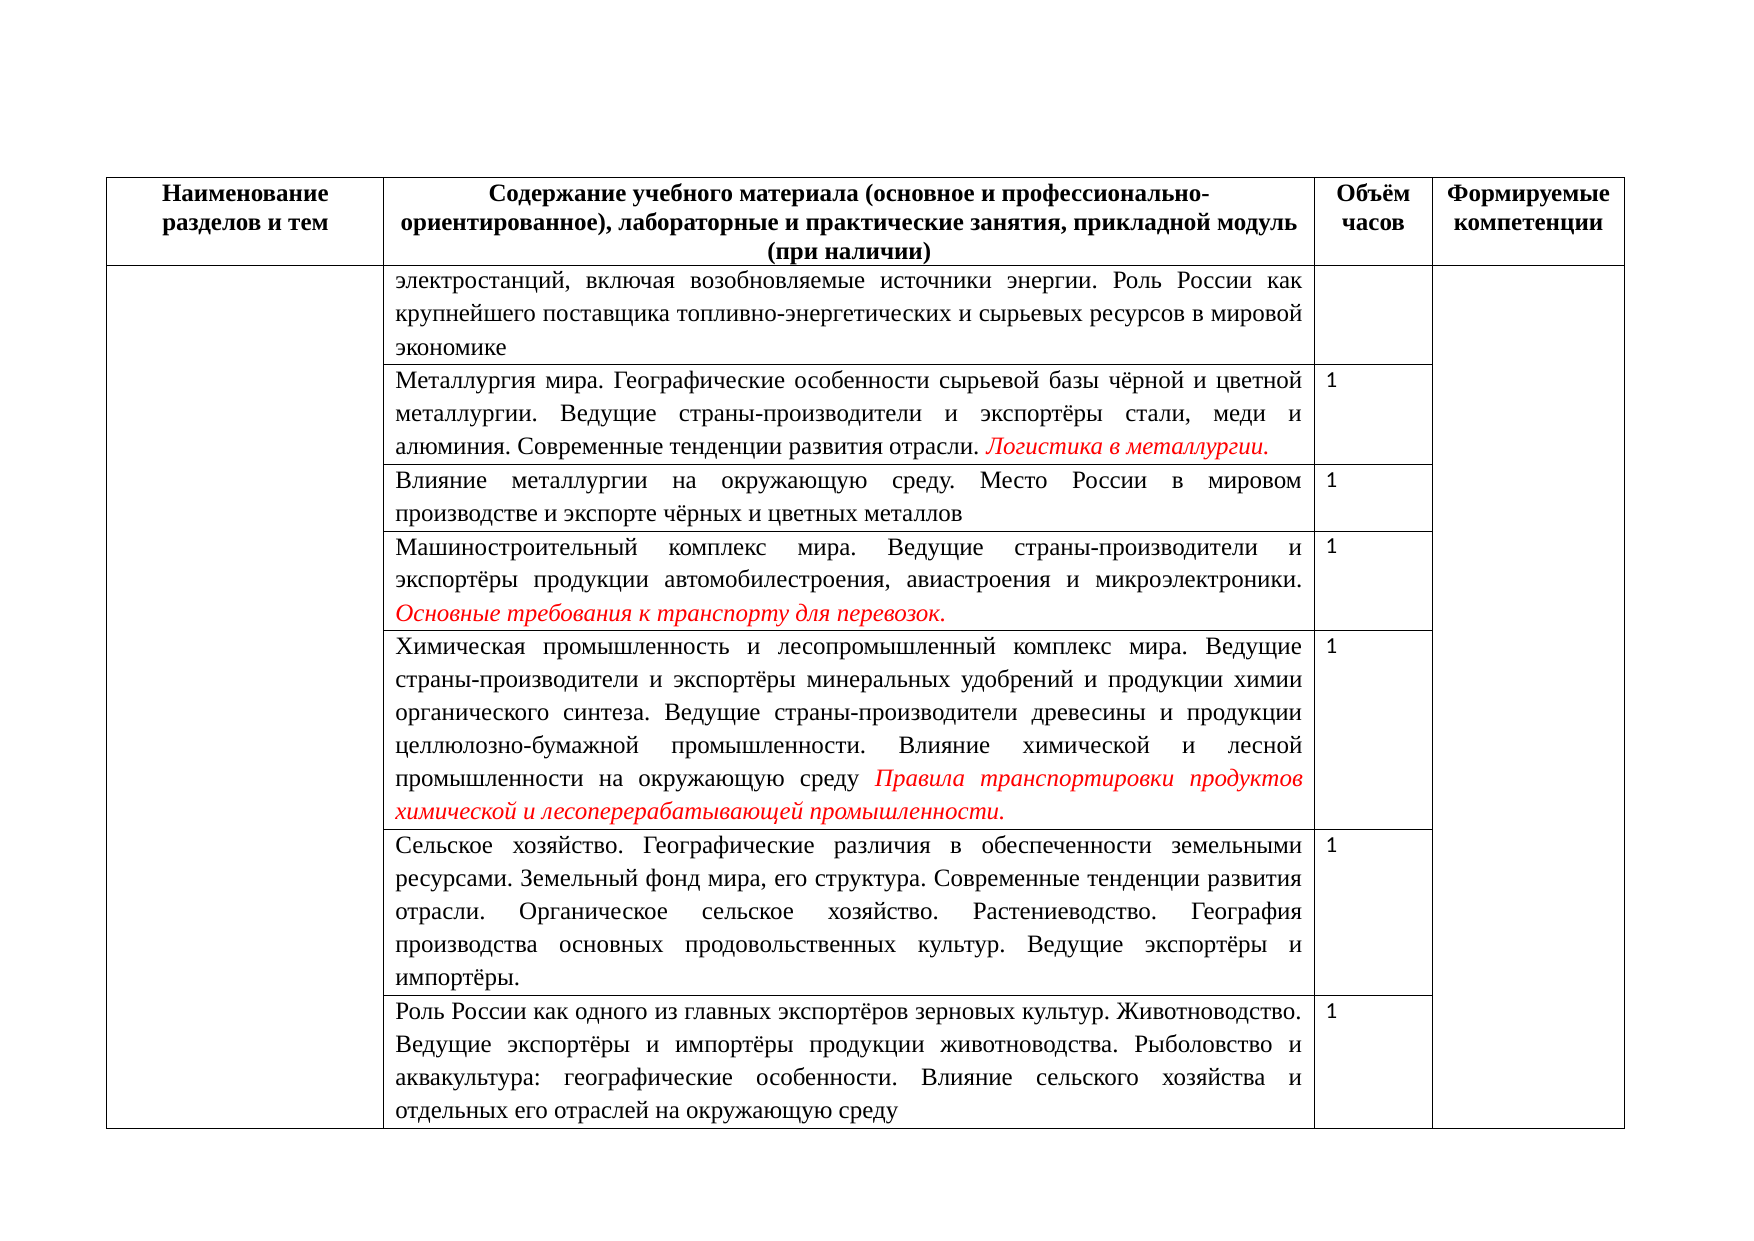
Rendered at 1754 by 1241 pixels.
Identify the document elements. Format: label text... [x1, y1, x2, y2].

table_header Формируемые компетенции [1433, 178, 1624, 264]
table_cell 1 [1315, 266, 1432, 364]
table_cell 1 [1315, 532, 1432, 630]
table_cell 1 [1315, 631, 1432, 829]
table_cell Химическая промышленность и лесопромышленный комплекс мира. Ведущие страны-производители и экспортёры минеральных удобрений и продукции химии органического синтеза. Ведущие страны-производители древесины и продукции целлюлозно-бумажной промышленности. Влияние химической и лесной промышленности на окружающую среду Правила транспортировки продуктов химической и лесоперерабатывающей промышленности. [384, 631, 1314, 829]
table_cell Сельское хозяйство. Географические различия в обеспеченности земельными ресурсами. Земельный фонд мира, его структура. Современные тенденции развития отрасли. Органическое сельское хозяйство. Растениеводство. География производства основных продовольственных культур. Ведущие экспортёры и импортёры. [384, 830, 1314, 995]
table_cell Влияние металлургии на окружающую среду. Место России в мировом производстве и экспорте чёрных и цветных металлов [384, 465, 1314, 531]
table_cell Металлургия мира. Географические особенности сырьевой базы чёрной и цветной металлургии. Ведущие страны-производители и экспортёры стали, меди и алюминия. Современные тенденции развития отрасли. Логистика в металлургии. [384, 365, 1314, 464]
table_header Объём часов [1315, 178, 1432, 264]
table_cell 1 [1315, 830, 1432, 995]
table_header Содержание учебного материала (основное и профессионально-ориентированное), лабораторные и практические занятия, прикладной модуль (при наличии) [384, 178, 1314, 264]
table_cell 1 [1315, 465, 1432, 531]
table_cell 1 [1315, 365, 1432, 464]
table_cell 1 [1315, 996, 1432, 1127]
table_cell Роль России как одного из главных экспортёров зерновых культур. Животноводство. Ведущие экспортёры и импортёры продукции животноводства. Рыболовство и аквакультура: географические особенности. Влияние сельского хозяйства и отдельных его отраслей на окружающую среду [384, 996, 1314, 1127]
table_cell Машиностроительный комплекс мира. Ведущие страны-производители и экспортёры продукции автомобилестроения, авиастроения и микроэлектроники. Основные требования к транспорту для перевозок. [384, 532, 1314, 630]
table_header Наименование разделов и тем [107, 178, 383, 264]
